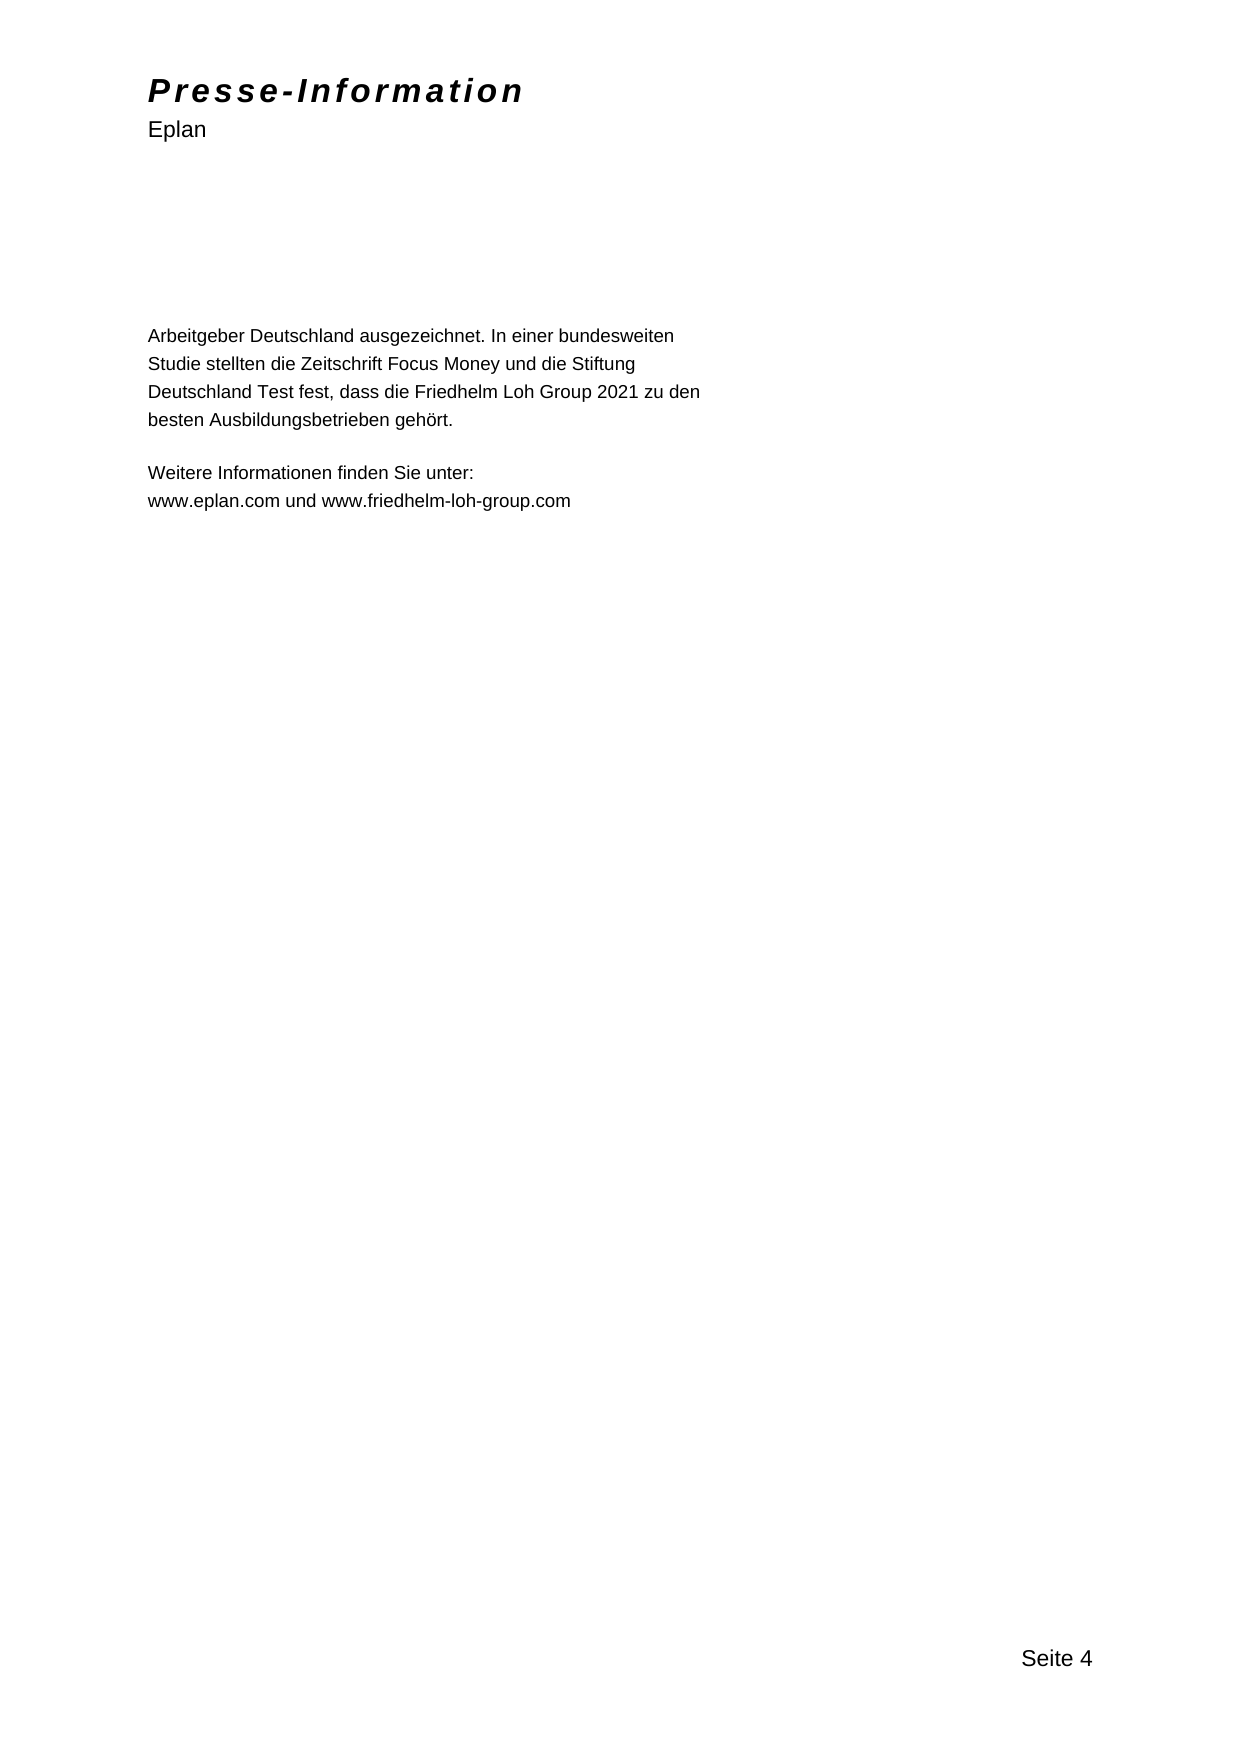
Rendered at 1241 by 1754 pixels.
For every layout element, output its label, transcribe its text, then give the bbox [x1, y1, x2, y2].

text www.eplan.com und www.friedhelm-loh-group.com [148, 490, 729, 512]
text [148, 325, 729, 431]
text Weitere Informationen finden Sie unter: [148, 462, 729, 483]
